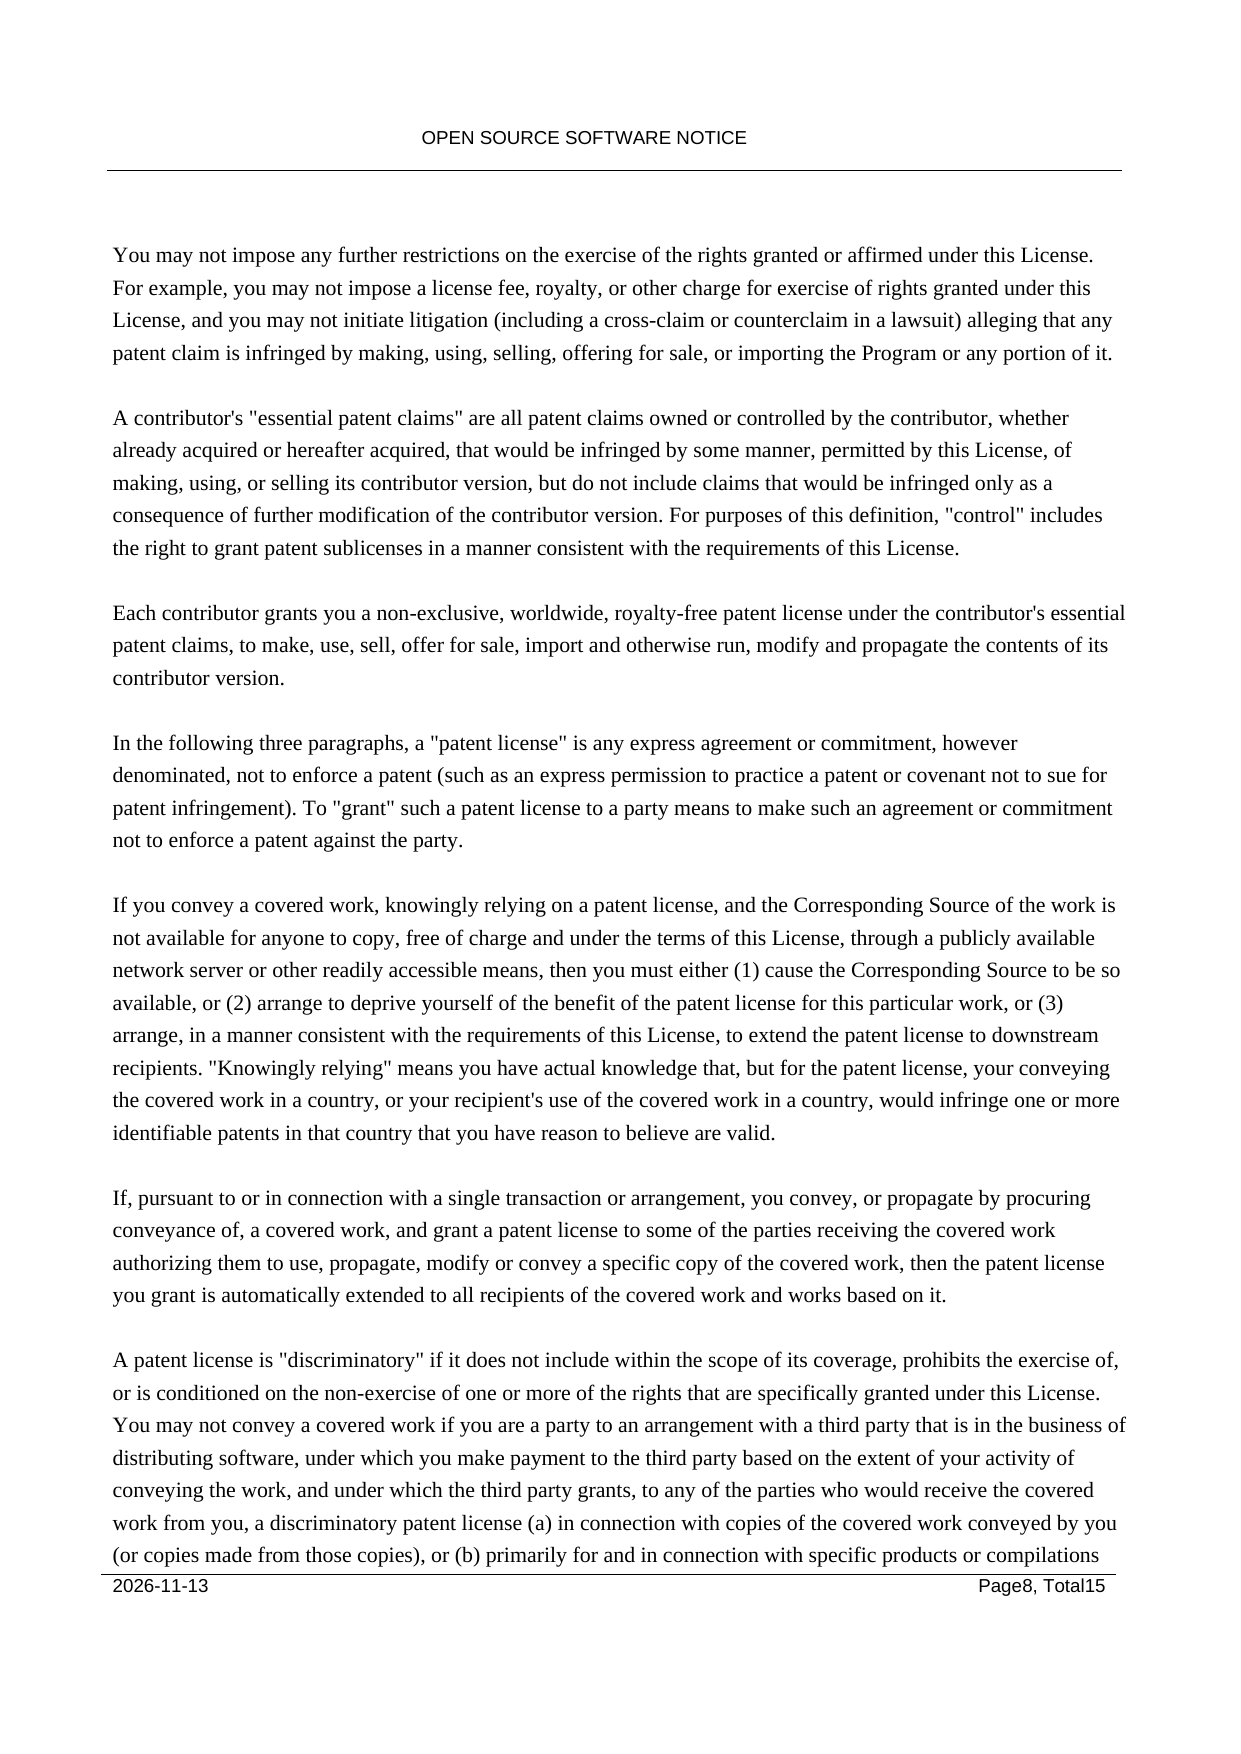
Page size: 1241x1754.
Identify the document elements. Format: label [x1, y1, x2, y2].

text [112, 206, 1128, 1571]
